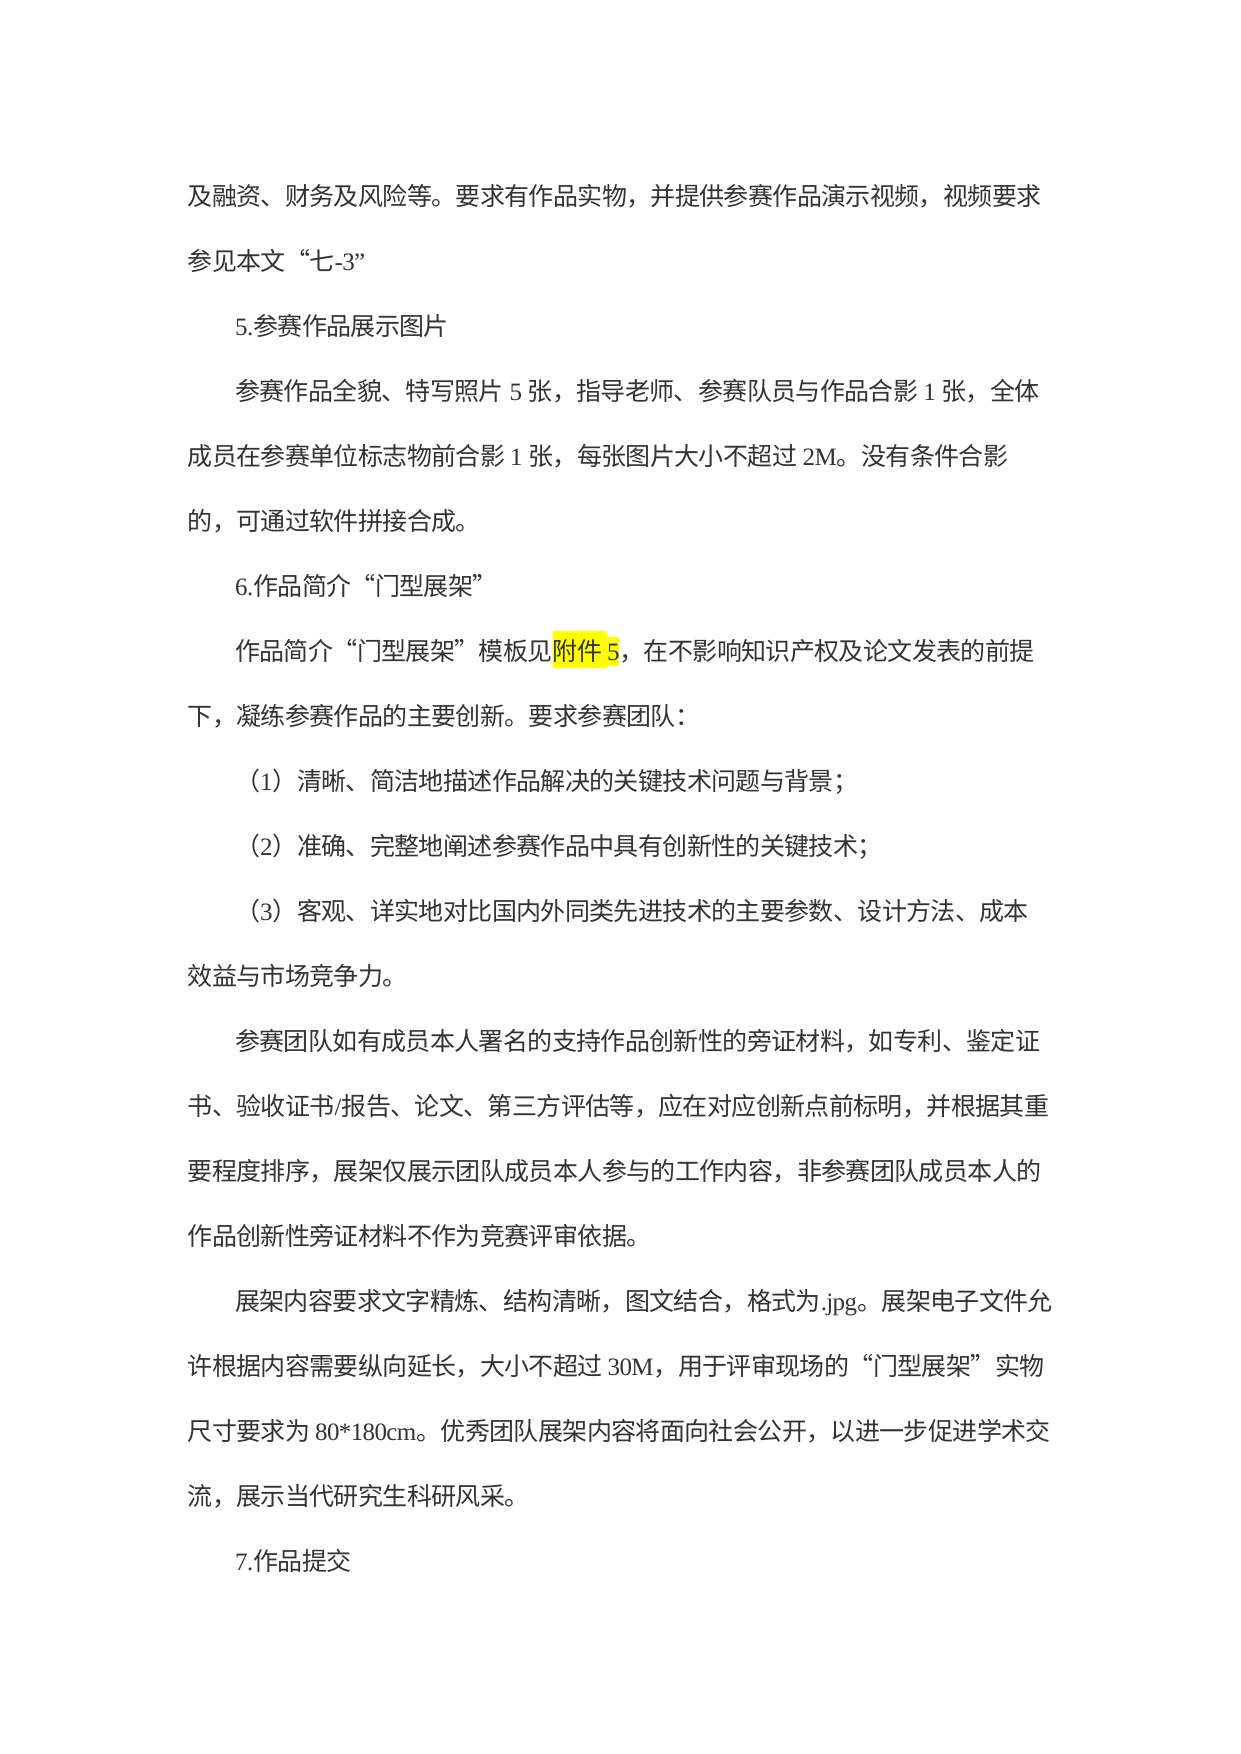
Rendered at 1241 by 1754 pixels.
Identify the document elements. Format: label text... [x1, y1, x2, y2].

text （3）客观、详实地对比国内外同类先进技术的主要参数、设计方法、成本效益与市场竞争力。 [187, 877, 1053, 1007]
text 参赛作品全貌、特写照片 5 张，指导老师、参赛队员与作品合影 1 张，全体成员在参赛单位标志物前合影 1 张，每张图片大小不超过 2M。没有条件合影的，可通过软件拼接合成。 [187, 357, 1053, 552]
text 7.作品提交 [187, 1527, 1053, 1592]
text 5.参赛作品展示图片 [187, 292, 1053, 357]
text 6.作品简介“门型展架” [187, 552, 1053, 617]
text （2）准确、完整地阐述参赛作品中具有创新性的关键技术； [187, 812, 1053, 877]
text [187, 162, 1053, 292]
text 参赛团队如有成员本人署名的支持作品创新性的旁证材料，如专利、鉴定证书、验收证书/报告、论文、第三方评估等，应在对应创新点前标明，并根据其重要程度排序，展架仅展示团队成员本人参与的工作内容，非参赛团队成员本人的作品创新性旁证材料不作为竞赛评审依据。 [187, 1007, 1053, 1267]
text （1）清晰、简洁地描述作品解决的关键技术问题与背景； [187, 747, 1053, 812]
text 展架内容要求文字精炼、结构清晰，图文结合，格式为.jpg。展架电子文件允许根据内容需要纵向延长，大小不超过30M，用于评审现场的“门型展架”实物尺寸要求为80*180cm。优秀团队展架内容将面向社会公开，以进一步促进学术交流，展示当代研究生科研风采。 [187, 1267, 1053, 1527]
text 作品简介“门型展架”模板见附件5，在不影响知识产权及论文发表的前提下，凝练参赛作品的主要创新。要求参赛团队： [187, 617, 1053, 747]
